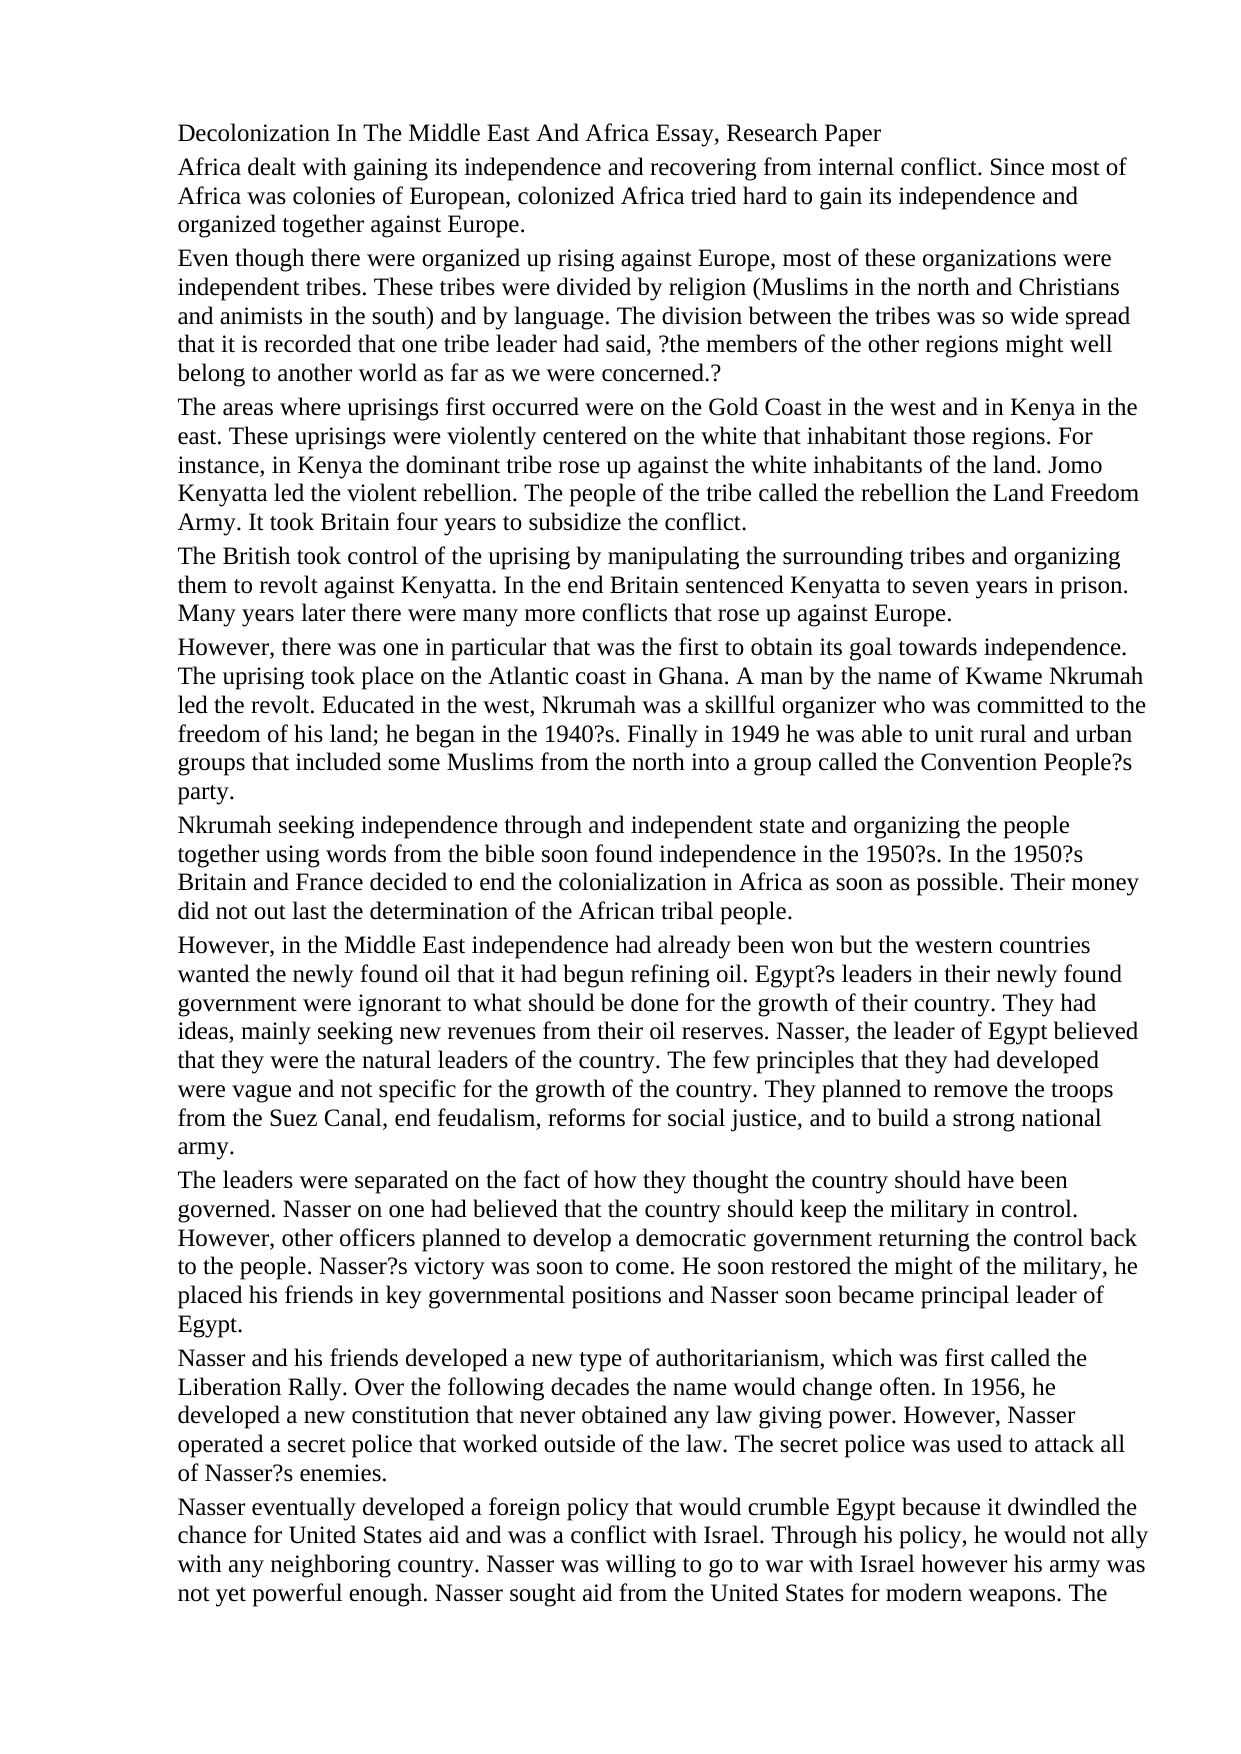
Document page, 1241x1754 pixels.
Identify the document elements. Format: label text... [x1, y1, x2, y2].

text However, there was one in particular that was the first to obtain its goal towards independence. The uprising took place on the Atlantic coast in Ghana. A man by the name of Kwame Nkrumah led the revolt. Educated in the west, Nkrumah was a skillful organizer who was committed to the freedom of his land; he began in the 1940?s. Finally in 1949 he was able to unit rural and urban groups that included some Muslims from the north into a group called the Convention People?s party. [177, 632, 1152, 805]
text Even though there were organized up rising against Europe, most of these organizations were independent tribes. These tribes were divided by religion (Muslims in the north and Christians and animists in the south) and by language. The division between the tribes was so wide spread that it is recorded that one tribe leader had said, ?the members of the other regions might well belong to another world as far as we were concerned.? [177, 243, 1152, 387]
text Nkrumah seeking independence through and independent state and organizing the people together using words from the bible soon found independence in the 1950?s. In the 1950?s Britain and France decided to end the colonialization in Africa as soon as possible. Their money did not out last the determination of the African tribal people. [177, 810, 1152, 925]
text Decolonization In The Middle East And Africa Essay, Research Paper [177, 118, 1152, 147]
text The leaders were separated on the fact of how they thought the country should have been governed. Nasser on one had believed that the country should keep the military in control. However, other officers planned to develop a democratic government returning the control back to the people. Nasser?s victory was soon to come. He soon restored the might of the military, he placed his friends in key governmental positions and Nasser soon became principal leader of Egypt. [177, 1165, 1152, 1338]
text Africa dealt with gaining its independence and recovering from internal conflict. Since most of Africa was colonies of European, colonized Africa tried hard to gain its independence and organized together against Europe. [177, 152, 1152, 238]
text The areas where uprisings first occurred were on the Gold Coast in the west and in Kenya in the east. These uprisings were violently centered on the white that inhabitant those regions. For instance, in Kenya the dominant tribe rose up against the white inhabitants of the land. Jomo Kenyatta led the violent rebellion. The people of the tribe called the rebellion the Land Freedom Army. It took Britain four years to subsidize the conflict. [177, 392, 1152, 536]
text Nasser and his friends developed a new type of authoritarianism, which was first called the Liberation Rally. Over the following decades the name would change often. In 1956, he developed a new constitution that never obtained any law giving power. However, Nasser operated a secret police that worked outside of the law. The secret police was used to attack all of Nasser?s enemies. [177, 1343, 1152, 1487]
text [177, 1492, 1152, 1607]
text The British took control of the uprising by manipulating the surrounding tribes and organizing them to revolt against Kenyatta. In the end Britain sentenced Kenyatta to seven years in prison. Many years later there were many more conflicts that rose up against Europe. [177, 541, 1152, 627]
text However, in the Middle East independence had already been won but the western countries wanted the newly found oil that it had begun refining oil. Egypt?s leaders in their newly found government were ignorant to what should be done for the growth of their country. They had ideas, mainly seeking new revenues from their oil reserves. Nasser, the leader of Egypt believed that they were the natural leaders of the country. The few principles that they had developed were vague and not specific for the growth of the country. They planned to remove the troops from the Suez Canal, end feudalism, reforms for social justice, and to build a strong national army. [177, 930, 1152, 1160]
